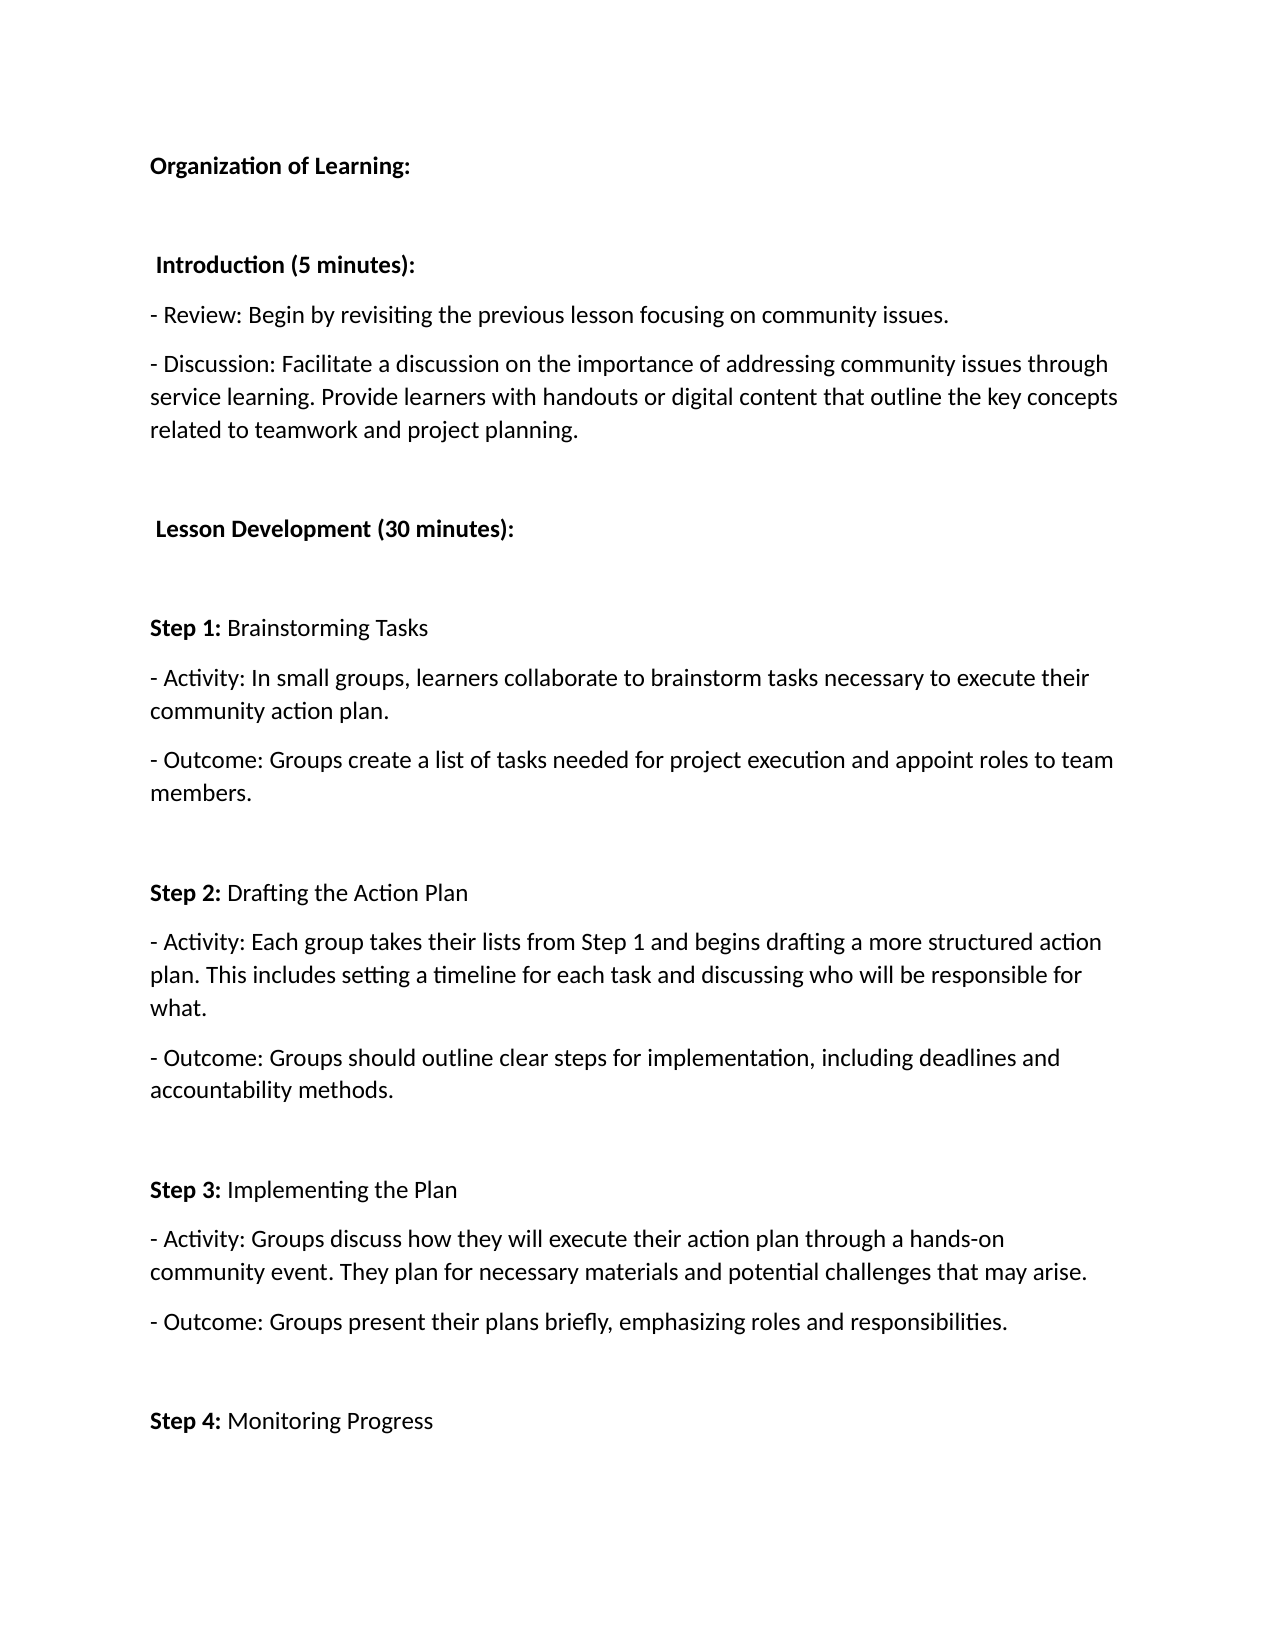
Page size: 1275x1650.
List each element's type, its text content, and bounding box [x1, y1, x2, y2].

text - Outcome: Groups should outline clear steps for implementation, including deadlines and accountability methods. [150, 1042, 1125, 1105]
text - Discussion: Facilitate a discussion on the importance of addressing community issues through service learning. Provide learners with handouts or digital content that outline the key concepts related to teamwork and project planning. [150, 348, 1125, 445]
text - Outcome: Groups create a list of tasks needed for project execution and appoint roles to team members. [150, 744, 1125, 808]
text Step 4: Monitoring Progress [150, 1405, 1125, 1436]
text Step 3: Implementing the Plan [150, 1174, 1125, 1204]
text Organization of Learning: [150, 150, 1125, 181]
text - Review: Begin by revisiting the previous lesson focusing on community issues. [150, 299, 1125, 329]
text Step 2: Drafting the Action Plan [150, 877, 1125, 907]
text Lesson Development (30 minutes): [150, 513, 1125, 544]
text Step 1: Brainstorming Tasks [150, 612, 1125, 643]
text - Activity: Groups discuss how they will execute their action plan through a hands-on community event. They plan for necessary materials and potential challenges that may arise. [150, 1223, 1125, 1287]
text - Outcome: Groups present their plans briefly, emphasizing roles and responsibilities. [150, 1306, 1125, 1336]
text - Activity: Each group takes their lists from Step 1 and begins drafting a more structured action plan. This includes setting a timeline for each task and discussing who will be responsible for what. [150, 926, 1125, 1023]
text - Activity: In small groups, learners collaborate to brainstorm tasks necessary to execute their community action plan. [150, 662, 1125, 726]
text Introduction (5 minutes): [150, 249, 1125, 280]
